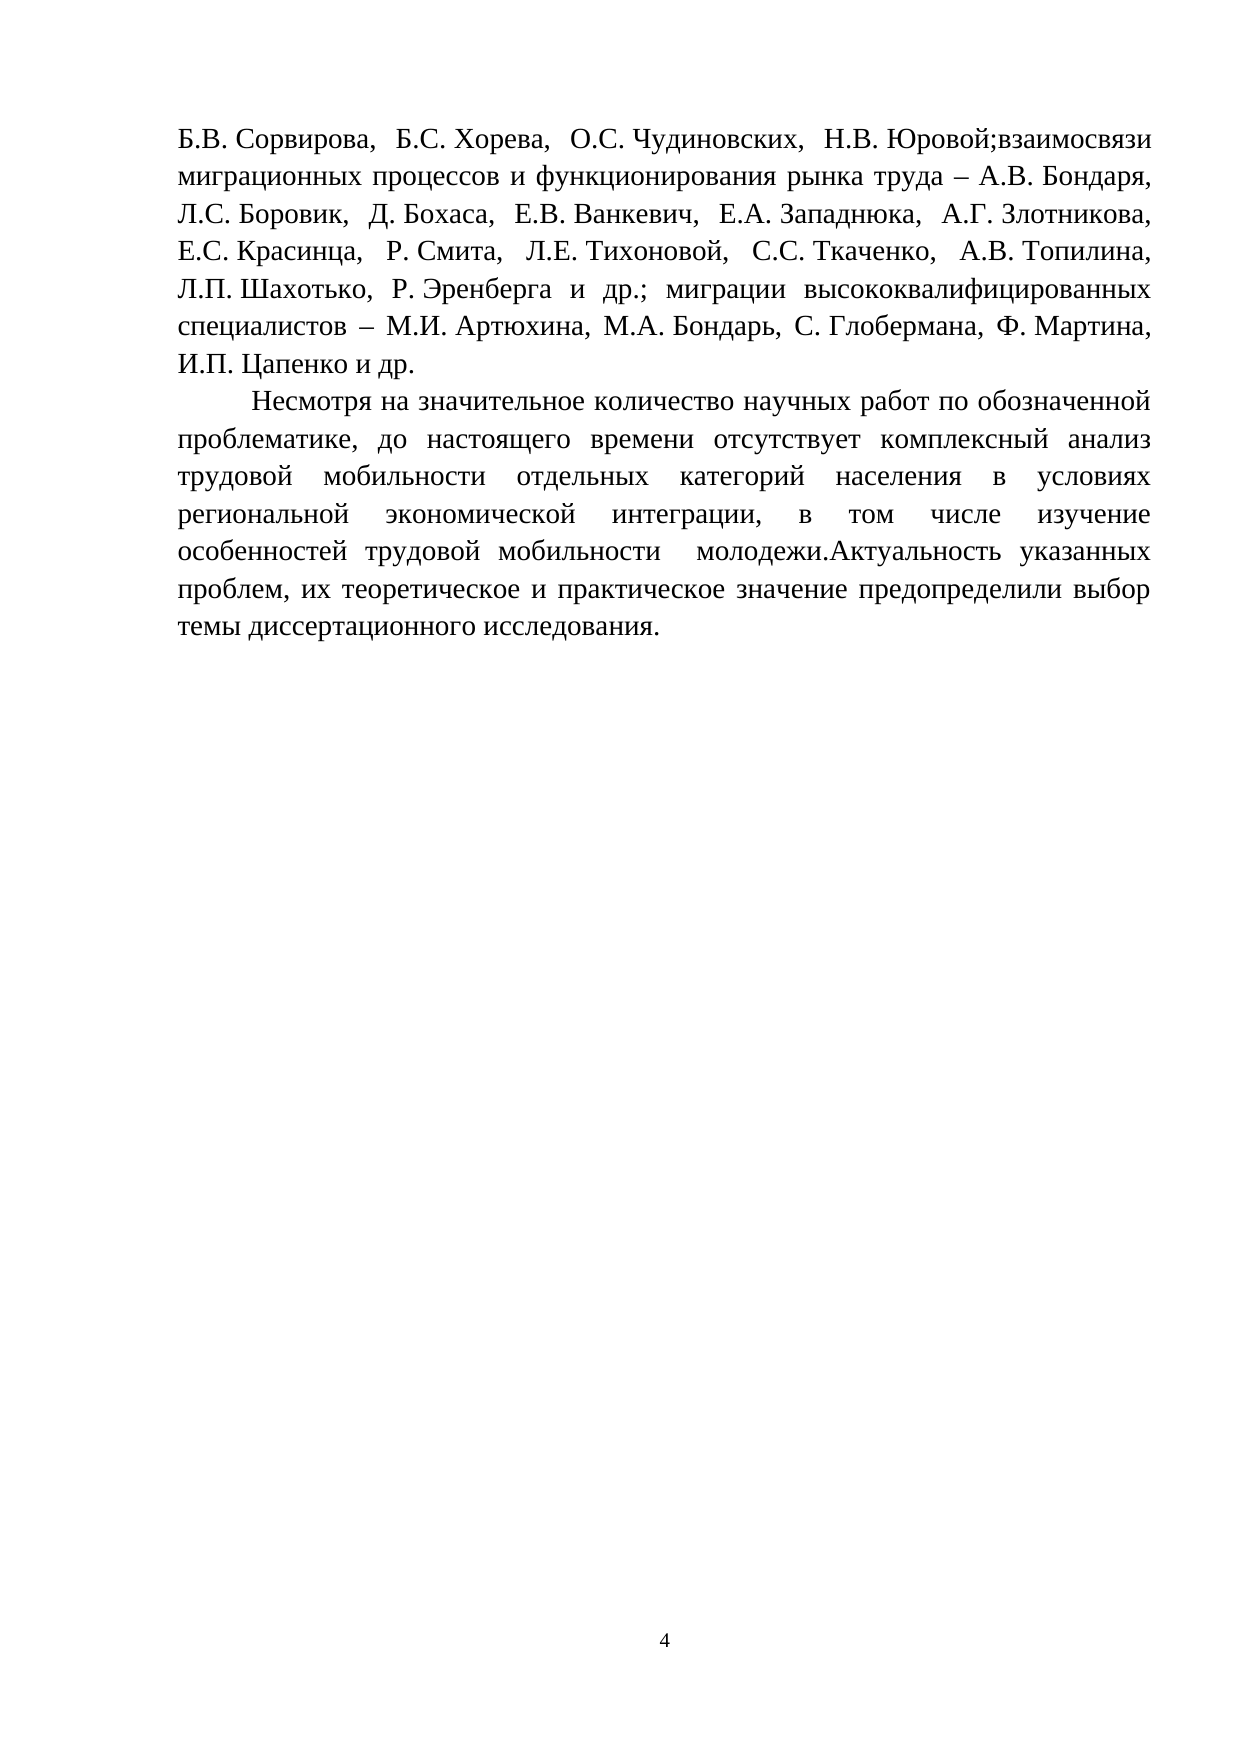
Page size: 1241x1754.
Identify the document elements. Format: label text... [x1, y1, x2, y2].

text Несмотря на значительное количество научных работ по обозначенной проблематике, до настоящего времени отсутствует комплексный анализ трудовой мобильности отдельных категорий населения в условиях региональной экономической интеграции, в том числе изучение особенностей трудовой мобильности молодежи.Актуальность указанных проблем, их теоретическое и практическое значение предопределили выбор темы диссертационного исследования. [177, 381, 1152, 643]
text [177, 118, 1152, 381]
